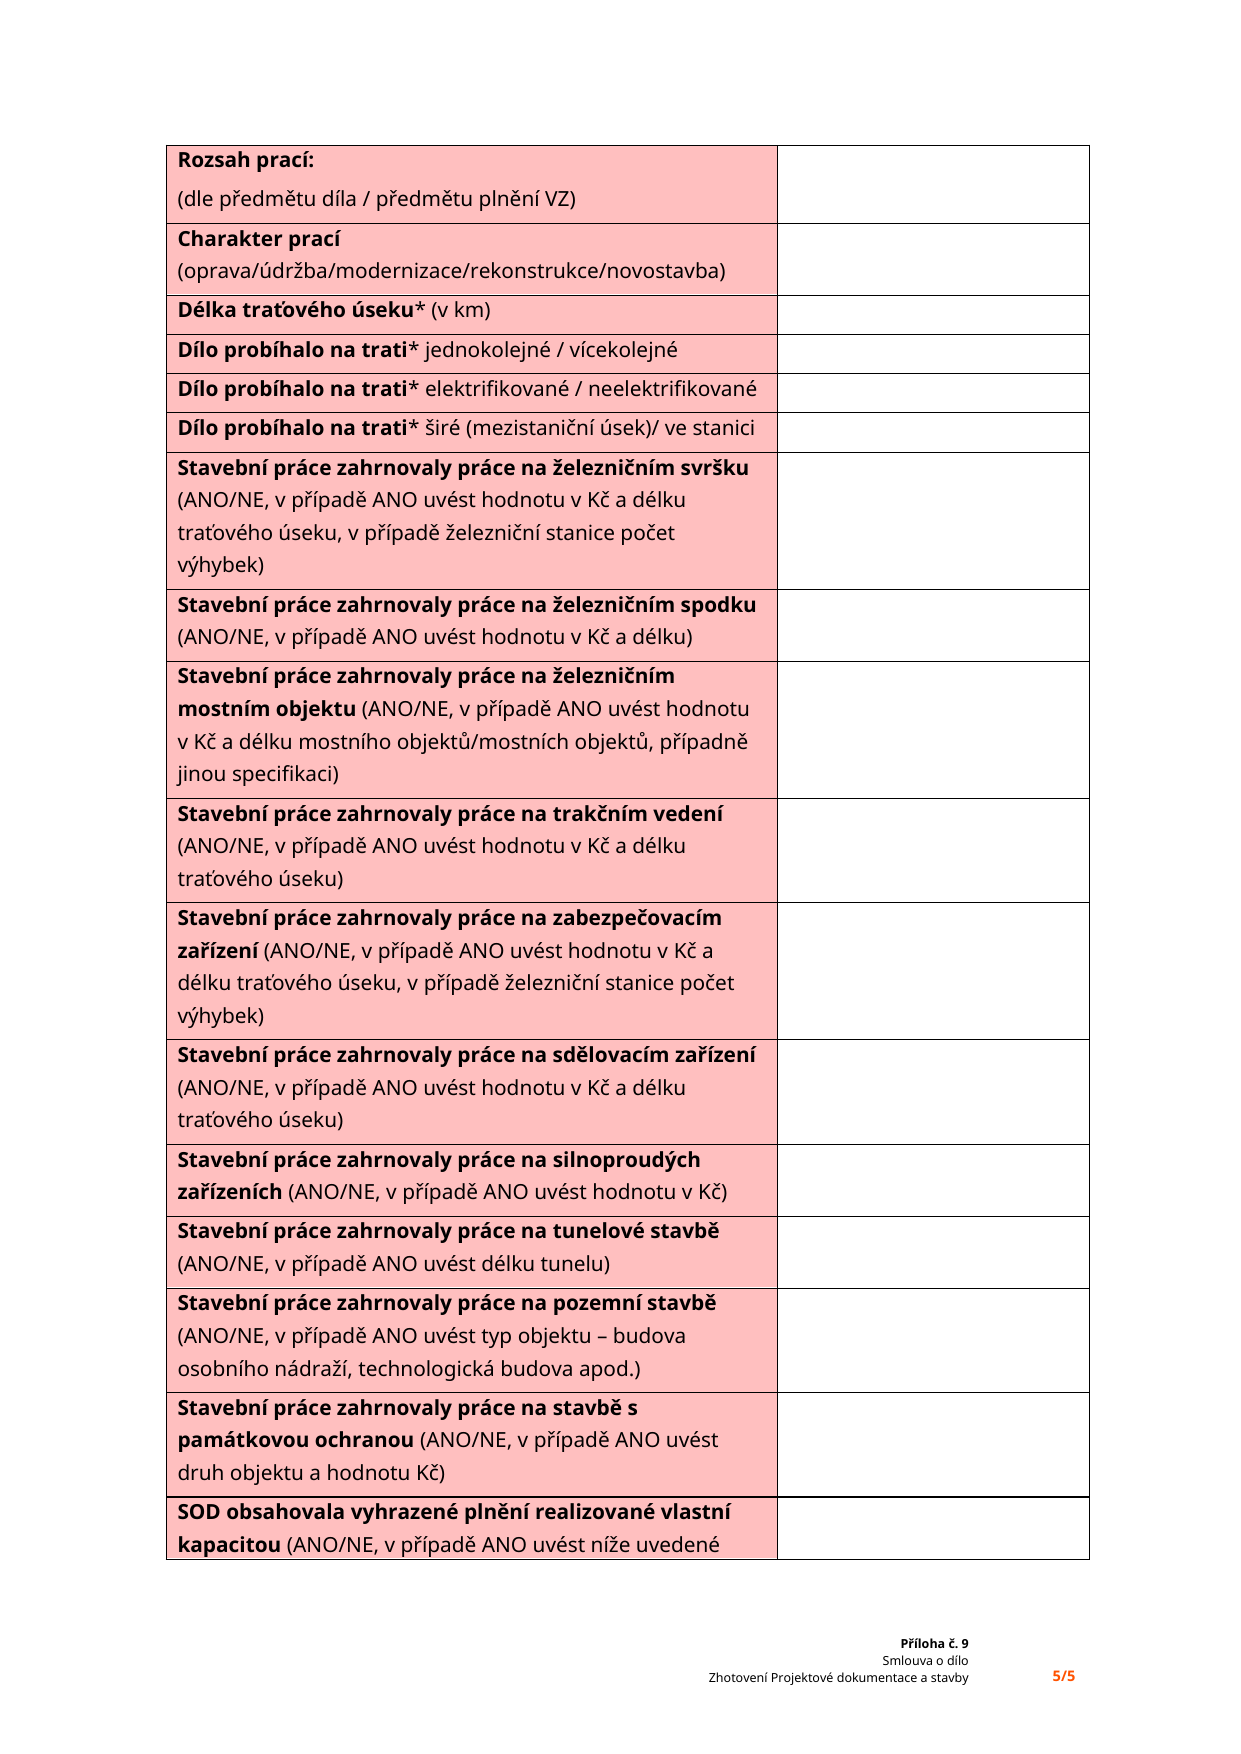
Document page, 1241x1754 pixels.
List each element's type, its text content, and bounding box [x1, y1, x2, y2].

table_cell Stavební práce zahrnovaly práce na stavbě s památkovou ochranou (ANO/NE, v případě ANO uvést druh objektu a hodnotu Kč) [167, 1393, 777, 1496]
table_cell [778, 1393, 1089, 1496]
table_cell [778, 662, 1089, 798]
table_cell Stavební práce zahrnovaly práce na sdělovacím zařízení (ANO/NE, v případě ANO uvést hodnotu v Kč a délku traťového úseku) [167, 1040, 777, 1144]
table_cell [778, 413, 1089, 452]
table_cell [778, 1498, 1089, 1558]
table_cell Stavební práce zahrnovaly práce na železničním svršku (ANO/NE, v případě ANO uvést hodnotu v Kč a délku traťového úseku, v případě železniční stanice počet výhybek) [167, 453, 777, 589]
table_cell [778, 1040, 1089, 1144]
table_cell Stavební práce zahrnovaly práce na silnoproudých zařízeních (ANO/NE, v případě ANO uvést hodnotu v Kč) [167, 1145, 777, 1216]
table_cell [778, 296, 1089, 334]
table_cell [167, 1498, 777, 1558]
table_cell Stavební práce zahrnovaly práce na trakčním vedení (ANO/NE, v případě ANO uvést hodnotu v Kč a délku traťového úseku) [167, 799, 777, 902]
table_cell Dílo probíhalo na trati* jednokolejné / vícekolejné [167, 335, 777, 373]
table_cell [778, 1145, 1089, 1216]
table_cell Dílo probíhalo na trati* elektrifikované / neelektrifikované [167, 374, 777, 412]
table_header [778, 146, 1089, 223]
table_cell [778, 453, 1089, 589]
table_cell [778, 1217, 1089, 1287]
table_cell [778, 590, 1089, 661]
table_header Rozsah prací: (dle předmětu díla / předmětu plnění VZ) [167, 146, 777, 223]
table_cell [778, 224, 1089, 294]
table_cell Délka traťového úseku* (v km) [167, 296, 777, 334]
table_cell Stavební práce zahrnovaly práce na železničním mostním objektu (ANO/NE, v případě ANO uvést hodnotu v Kč a délku mostního objektů/mostních objektů, případně jinou specifikaci) [167, 662, 777, 798]
table_cell [778, 335, 1089, 373]
table_cell [778, 1289, 1089, 1392]
table_cell Dílo probíhalo na trati* širé (mezistaniční úsek)/ ve stanici [167, 413, 777, 452]
table_cell [778, 903, 1089, 1039]
table_cell Stavební práce zahrnovaly práce na zabezpečovacím zařízení (ANO/NE, v případě ANO uvést hodnotu v Kč a délku traťového úseku, v případě železniční stanice počet výhybek) [167, 903, 777, 1039]
table_cell Stavební práce zahrnovaly práce na železničním spodku (ANO/NE, v případě ANO uvést hodnotu v Kč a délku) [167, 590, 777, 661]
table_cell Stavební práce zahrnovaly práce na pozemní stavbě (ANO/NE, v případě ANO uvést typ objektu – budova osobního nádraží, technologická budova apod.) [167, 1289, 777, 1392]
table_cell [778, 374, 1089, 412]
table_cell Charakter prací (oprava/údržba/modernizace/rekonstrukce/novostavba) [167, 224, 777, 294]
table_cell Stavební práce zahrnovaly práce na tunelové stavbě (ANO/NE, v případě ANO uvést délku tunelu) [167, 1217, 777, 1287]
table_cell [778, 799, 1089, 902]
